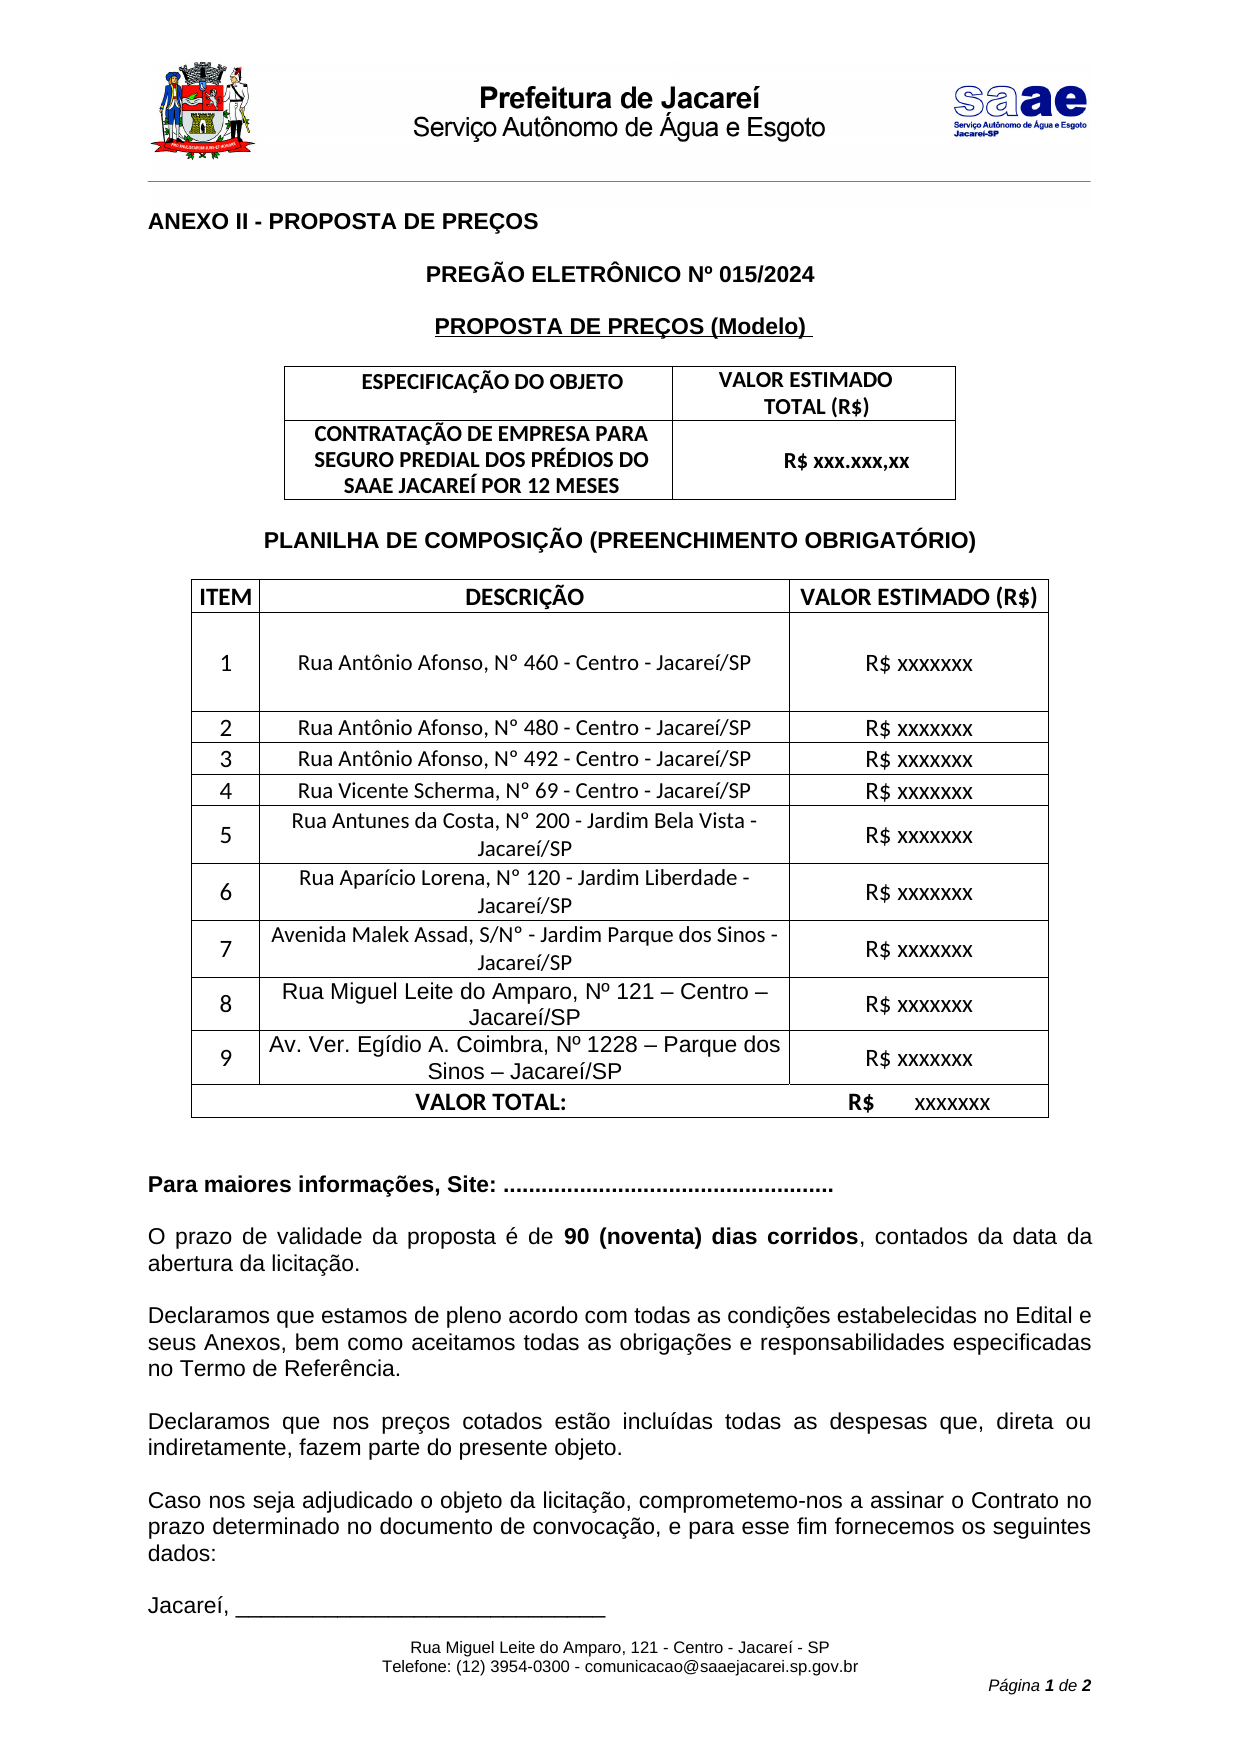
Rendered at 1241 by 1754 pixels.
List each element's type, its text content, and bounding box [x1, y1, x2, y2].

table_cell 9 [192, 1031, 259, 1084]
text PROPOSTA DE PREÇOS (Modelo) [148, 313, 1092, 339]
table_cell 4 [192, 775, 259, 805]
text PLANILHA DE COMPOSIÇÃO (PREENCHIMENTO OBRIGATÓRIO) [148, 527, 1092, 553]
table_cell R$ xxxxxxx [790, 775, 1048, 805]
text Para maiores informações, Site: .................................................... [148, 1171, 1092, 1197]
table_cell R$ xxxxxxx [790, 921, 1048, 977]
table_cell 1 [192, 613, 259, 711]
text Declaramos que estamos de pleno acordo com todas as condições estabelecidas no Edital e seus Anexos, bem como aceitamos todas as obrigações e responsabilidades especificadas no Termo de Referência. [148, 1302, 1092, 1381]
table_cell R$ xxxxxxx [790, 743, 1048, 774]
table_cell R$ xxxxxxx [790, 613, 1048, 711]
table_cell Rua Antunes da Costa, Nº 200 - Jardim Bela Vista - Jacareí/SP [260, 806, 789, 862]
table_cell R$ xxxxxxx [790, 712, 1048, 742]
table_cell Rua Aparício Lorena, Nº 120 - Jardim Liberdade - Jacareí/SP [260, 864, 789, 919]
table_cell R$ xxxxxxx [790, 1085, 1048, 1117]
table_cell VALOR TOTAL: [192, 1085, 789, 1117]
text Declaramos que nos preços cotados estão incluídas todas as despesas que, direta ou indiretamente, fazem parte do presente objeto. [148, 1408, 1092, 1461]
table_cell Rua Miguel Leite do Amparo, Nº 121 – Centro – Jacareí/SP [260, 978, 789, 1030]
table_header VALOR ESTIMADO (R$) [790, 580, 1048, 612]
table_cell R$ xxxxxxx [790, 1031, 1048, 1084]
table_header VALOR ESTIMADO TOTAL (R$) [673, 367, 955, 419]
table_cell Rua Antônio Afonso, Nº 480 - Centro - Jacareí/SP [260, 712, 789, 742]
table_cell 8 [192, 978, 259, 1030]
table_cell R$ xxxxxxx [790, 864, 1048, 919]
table_header DESCRIÇÃO [260, 580, 789, 612]
table_cell Av. Ver. Egídio A. Coimbra, Nº 1228 – Parque dos Sinos – Jacareí/SP [260, 1031, 789, 1084]
subtitle ANEXO II - PROPOSTA DE PREÇOS [148, 208, 1092, 234]
text PREGÃO ELETRÔNICO Nº 015/2024 [148, 261, 1092, 287]
table_cell Rua Antônio Afonso, Nº 492 - Centro - Jacareí/SP [260, 743, 789, 774]
table_cell 5 [192, 806, 259, 862]
table_cell CONTRATAÇÃO DE EMPRESA PARA SEGURO PREDIAL DOS PRÉDIOS DO SAAE JACAREÍ POR 12 MESES [285, 421, 672, 499]
table_cell 2 [192, 712, 259, 742]
table_header ITEM [192, 580, 259, 612]
text Caso nos seja adjudicado o objeto da licitação, comprometemo-nos a assinar o Contrato no prazo determinado no documento de convocação, e para esse fim fornecemos os seguintes dados: [148, 1487, 1092, 1566]
table_cell 6 [192, 864, 259, 919]
table_cell Avenida Malek Assad, S/Nº - Jardim Parque dos Sinos - Jacareí/SP [260, 921, 789, 977]
picture [147, 59, 1091, 208]
table_cell 7 [192, 921, 259, 977]
table_cell R$ xxxxxxx [790, 978, 1048, 1030]
table_cell R$ xxxxxxx [790, 806, 1048, 862]
table_cell Rua Vicente Scherma, Nº 69 - Centro - Jacareí/SP [260, 775, 789, 805]
text O prazo de validade da proposta é de 90 (noventa) dias corridos, contados da data da abertura da licitação. [148, 1223, 1092, 1276]
table_header ESPECIFICAÇÃO DO OBJETO [285, 367, 672, 419]
table_cell Rua Antônio Afonso, Nº 460 - Centro - Jacareí/SP [260, 613, 789, 711]
table_cell 3 [192, 743, 259, 774]
table_cell R$ xxx.xxx,xx [673, 421, 955, 499]
text Jacareí, _____________________________ [148, 1592, 1092, 1619]
